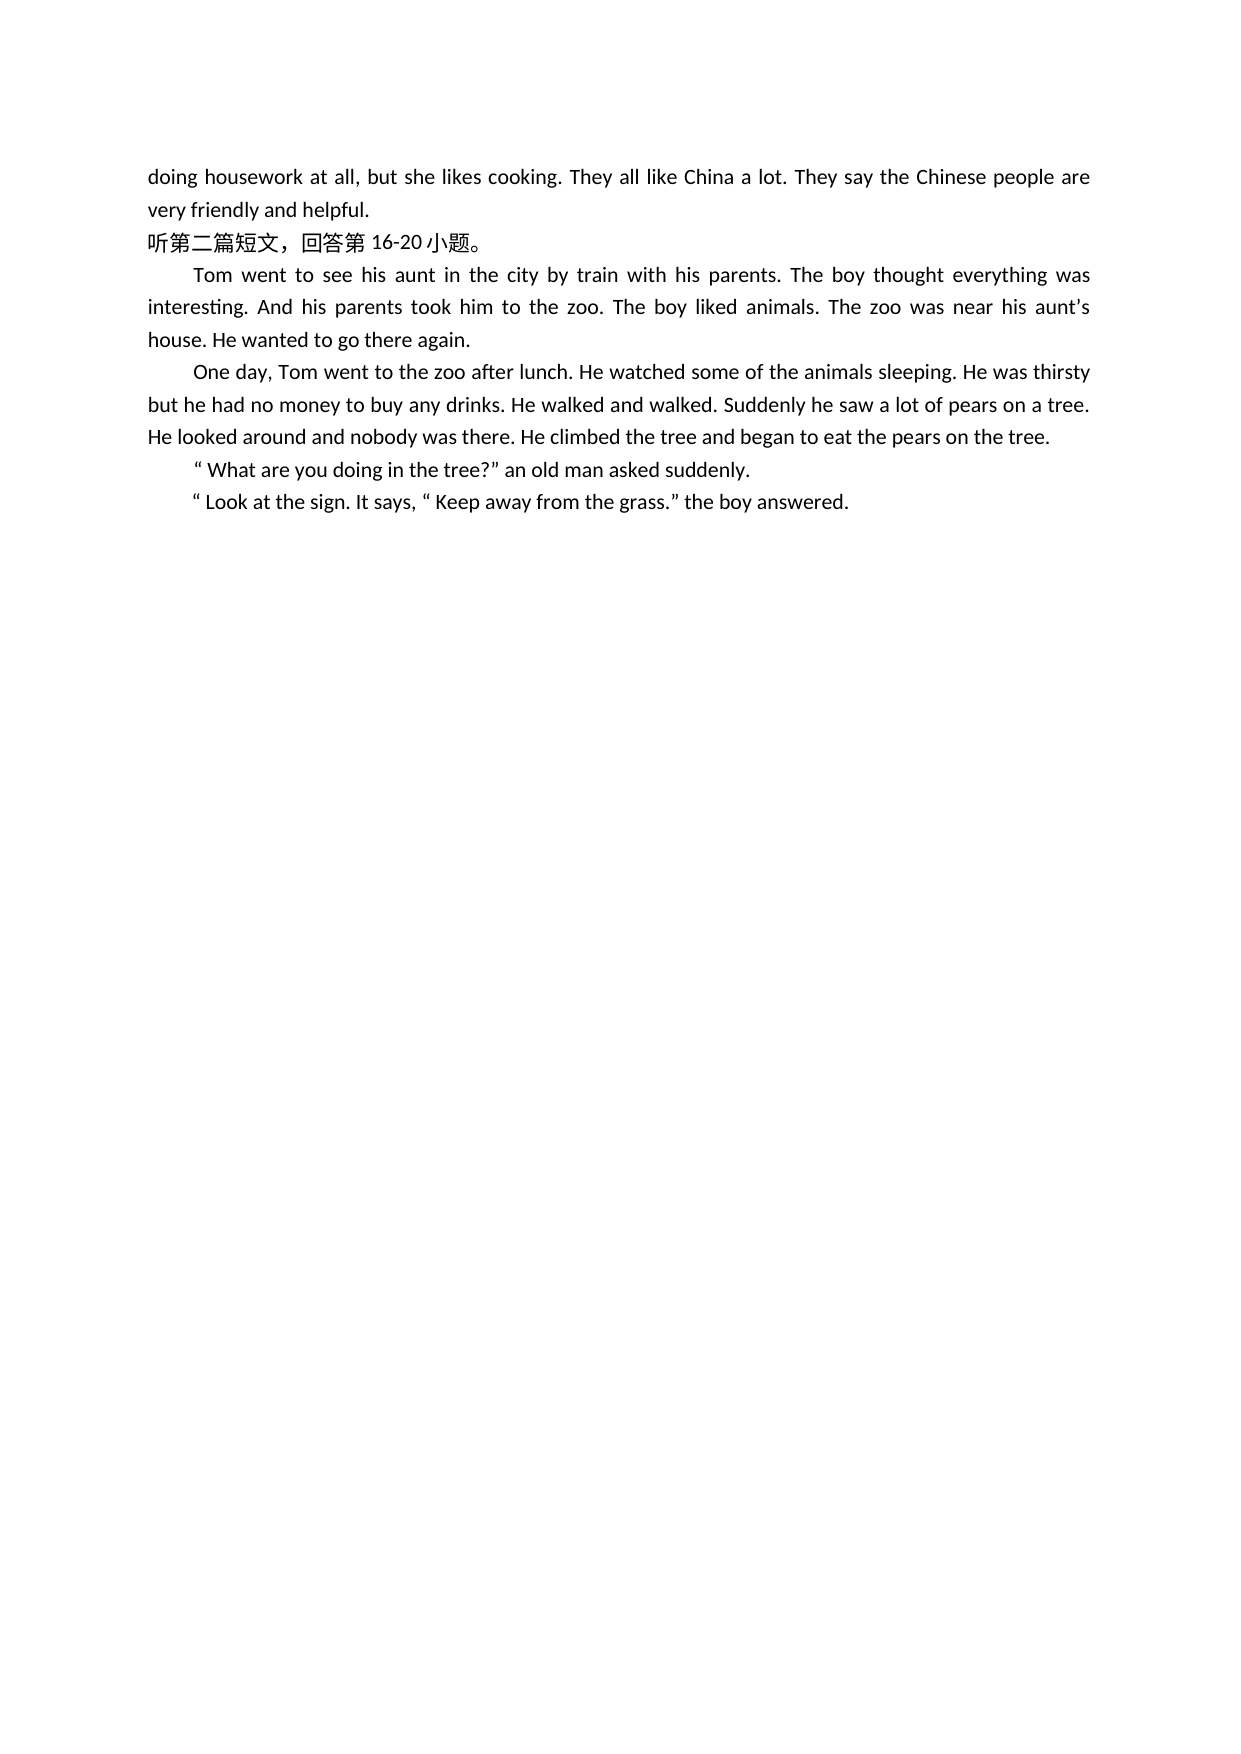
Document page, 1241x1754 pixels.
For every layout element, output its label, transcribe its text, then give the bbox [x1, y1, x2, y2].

text 听第二篇短文，回答第16-20小题。 [148, 226, 1092, 258]
text One day, Tom went to the zoo after lunch. He watched some of the animals sleeping. He was thirsty but he had no money to buy any drinks. He walked and walked. Suddenly he saw a lot of pears on a tree. He looked around and nobody was there. He climbed the tree and began to eat the pears on the tree. [148, 356, 1092, 453]
text “ What are you doing in the tree?” an old man asked suddenly. [148, 453, 1092, 486]
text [148, 161, 1092, 226]
text “ Look at the sign. It says, “ Keep away from the grass.” the boy answered. [148, 486, 1092, 518]
text Tom went to see his aunt in the city by train with his parents. The boy thought everything was interesting. And his parents took him to the zoo. The boy liked animals. The zoo was near his aunt’s house. He wanted to go there again. [148, 258, 1092, 356]
